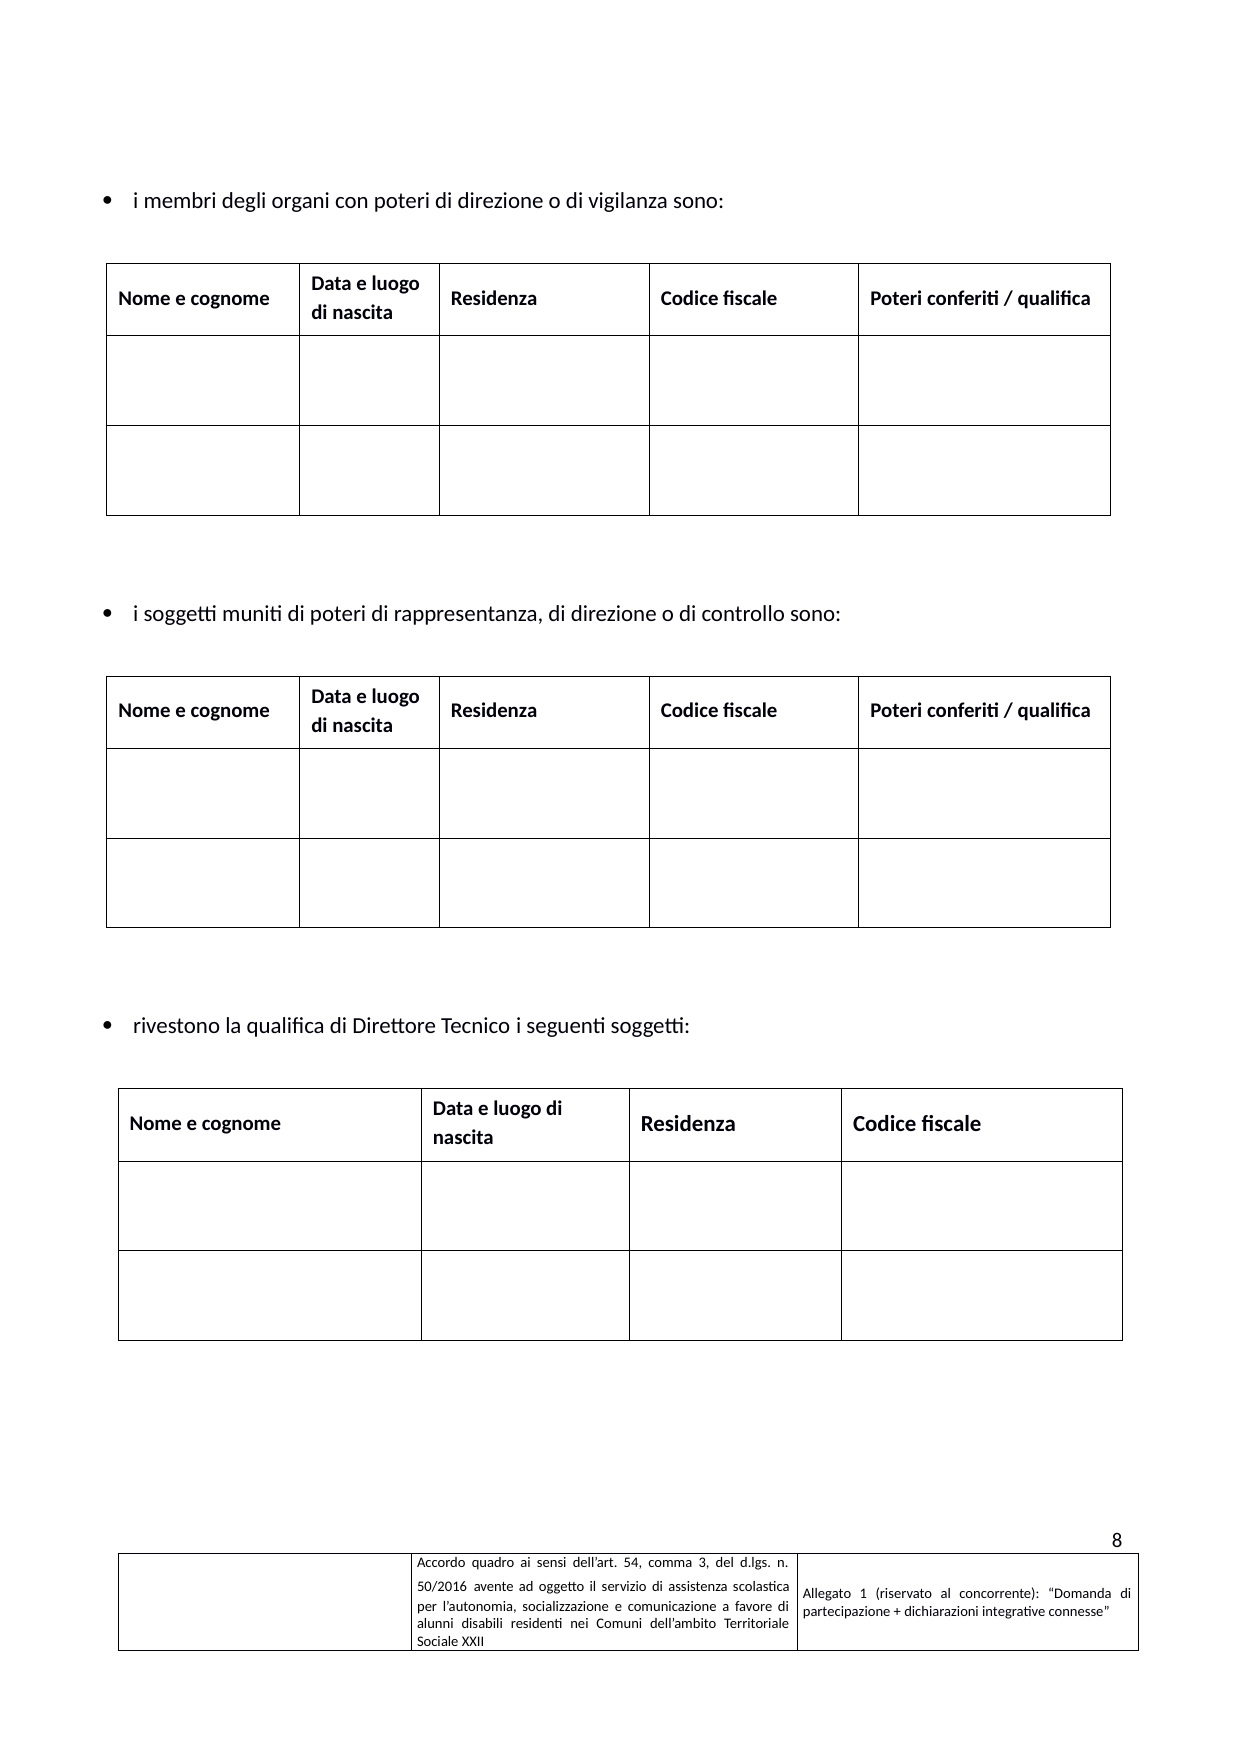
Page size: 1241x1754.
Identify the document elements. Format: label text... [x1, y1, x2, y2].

table_header Residenza [630, 1089, 841, 1161]
table_cell [107, 336, 299, 425]
table_cell [842, 1162, 1122, 1250]
table_cell [300, 426, 439, 514]
table_cell [440, 749, 649, 837]
table_header Codice fiscale [842, 1089, 1122, 1161]
table_header Nome e cognome [107, 264, 299, 335]
table_cell [650, 749, 858, 837]
list i membri degli organi con poteri di direzione o di vigilanza sono: [103, 186, 1122, 214]
table_header Residenza [440, 677, 649, 748]
table_cell [842, 1251, 1122, 1340]
table_cell [859, 426, 1110, 514]
table_cell [440, 336, 649, 425]
table_header Data e luogo di nascita [300, 677, 439, 748]
table_cell [300, 336, 439, 425]
table_header Codice fiscale [650, 677, 858, 748]
table_header Poteri conferiti / qualifica [859, 677, 1110, 748]
table_cell [422, 1162, 629, 1250]
table_cell [300, 839, 439, 927]
table_cell [859, 749, 1110, 837]
table_cell [859, 839, 1110, 927]
table_cell [119, 1162, 421, 1250]
list rivestono la qualifica di Direttore Tecnico i seguenti soggetti: [103, 1011, 1122, 1039]
table_cell [300, 749, 439, 837]
table_cell [630, 1162, 841, 1250]
table_cell [422, 1251, 629, 1340]
table_cell [650, 426, 858, 514]
table_cell [630, 1251, 841, 1340]
table_cell [107, 426, 299, 514]
table_cell [650, 839, 858, 927]
table_header Poteri conferiti / qualifica [859, 264, 1110, 335]
table_cell [107, 749, 299, 837]
table_header Residenza [440, 264, 649, 335]
table_header Data e luogo di nascita [300, 264, 439, 335]
table_header Nome e cognome [119, 1089, 421, 1161]
table_header Codice fiscale [650, 264, 858, 335]
table_header Data e luogo di nascita [422, 1089, 629, 1161]
table_header Nome e cognome [107, 677, 299, 748]
table_cell [440, 839, 649, 927]
list i soggetti muniti di poteri di rappresentanza, di direzione o di controllo sono: [103, 599, 1122, 627]
table_cell [650, 336, 858, 425]
table_cell [107, 839, 299, 927]
table_cell [859, 336, 1110, 425]
table_cell [440, 426, 649, 514]
table_cell [119, 1251, 421, 1340]
